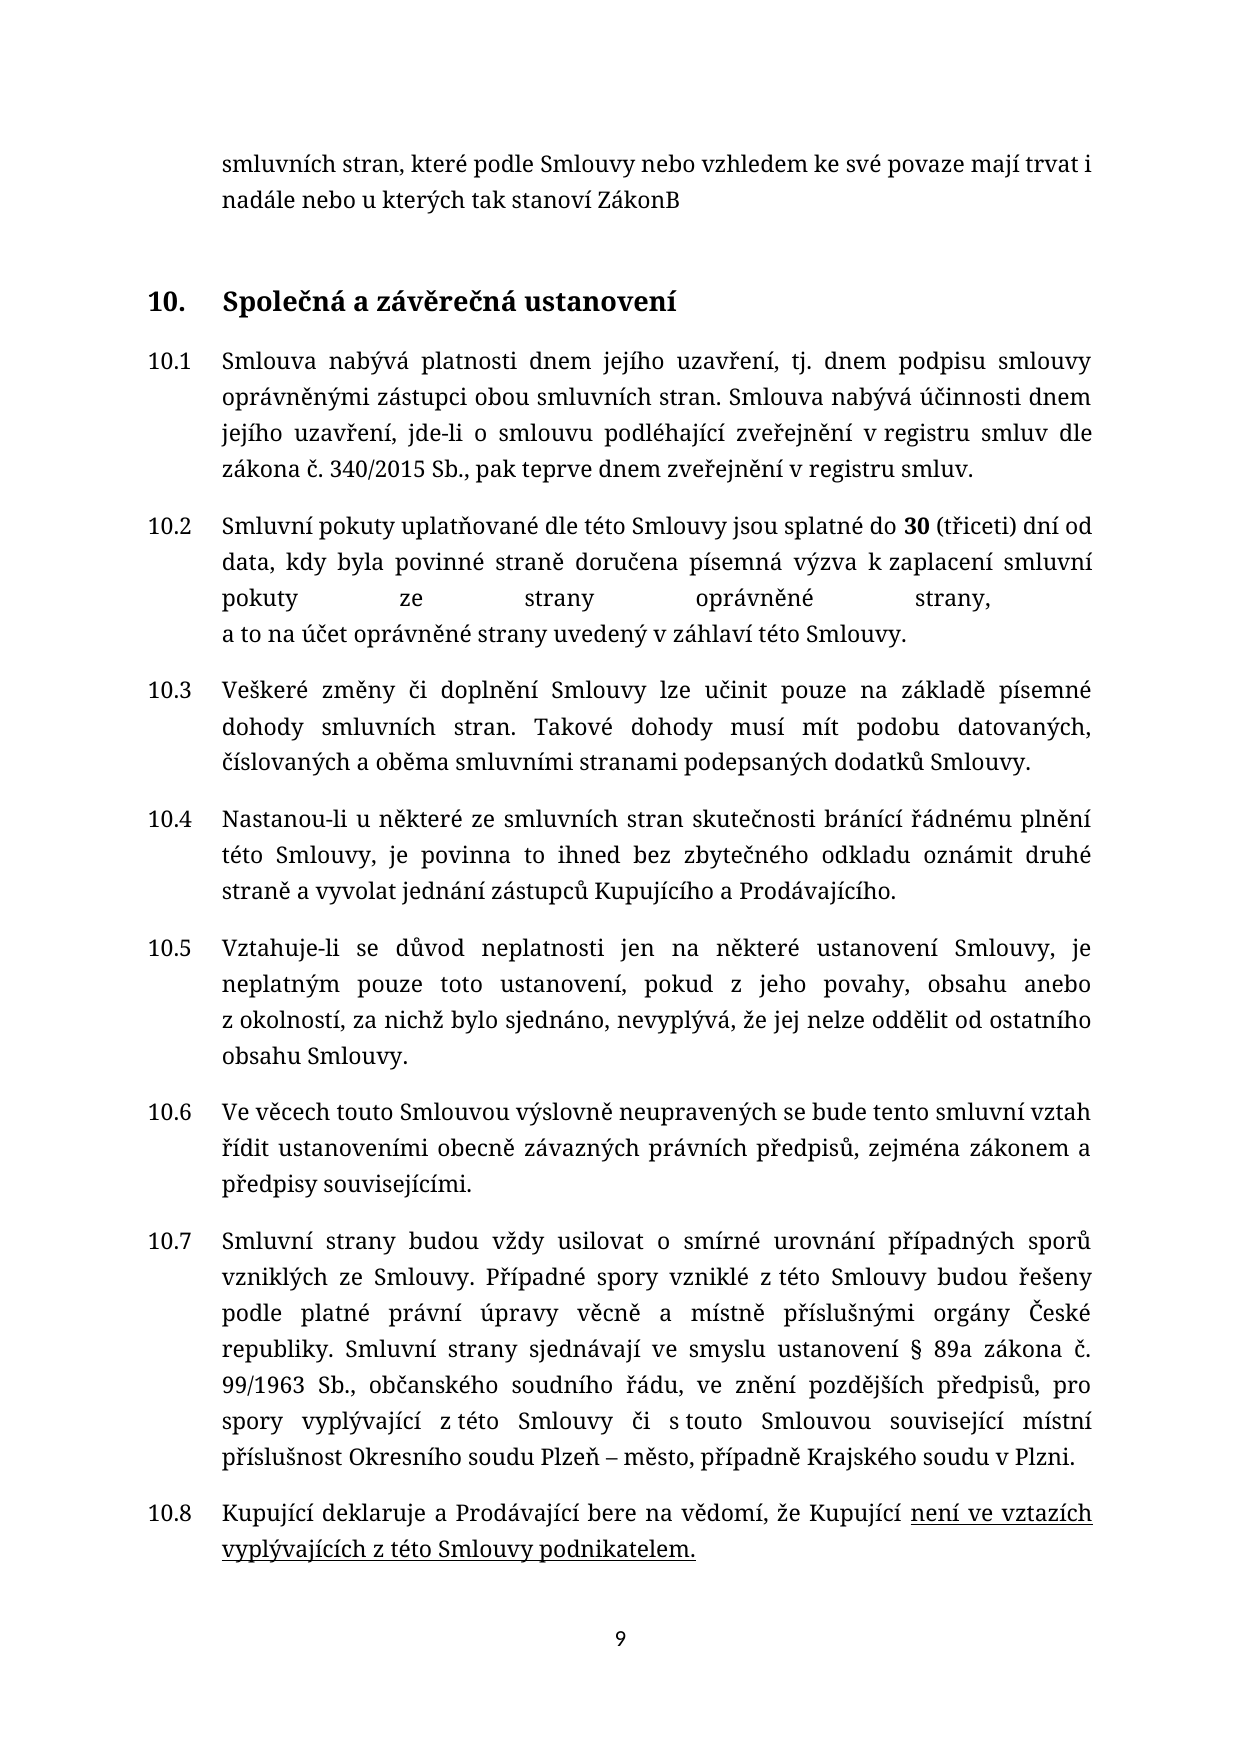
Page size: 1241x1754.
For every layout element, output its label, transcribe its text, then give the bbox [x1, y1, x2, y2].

list Smluvní strany budou vždy usilovat o smírné urovnání případných sporů vzniklých ze Smlouvy. Případné spory vzniklé z této Smlouvy budou řešeny podle platné právní úpravy věcně a místně příslušnými orgány České republiky. Smluvní strany sjednávají ve smyslu ustanovení § 89a zákona č. 99/1963 Sb., občanského soudního řádu, ve znění pozdějších předpisů, pro spory vyplývající z této Smlouvy či s touto Smlouvou související místní příslušnost Okresního soudu Plzeň – město, případně Krajského soudu v Plzni. [148, 1225, 1092, 1472]
list Veškeré změny či doplnění Smlouvy lze učinit pouze na základě písemné dohody smluvních stran. Takové dohody musí mít podobu datovaných, číslovaných a oběma smluvními stranami podepsaných dodatků Smlouvy. [148, 674, 1092, 778]
list Vztahuje-li se důvod neplatnosti jen na některé ustanovení Smlouvy, je neplatným pouze toto ustanovení, pokud z jeho povahy, obsahu anebo z okolností, za nichž bylo sjednáno, nevyplývá, že jej nelze oddělit od ostatního obsahu Smlouvy. [148, 932, 1092, 1071]
list Smluvní pokuty uplatňované dle této Smlouvy jsou splatné do 30 (třiceti) dní od data, kdy byla povinné straně doručena písemná výzva k zaplacení smluvní pokuty ze strany oprávněné strany, a to na účet oprávněné strany uvedený v záhlaví této Smlouvy. [148, 510, 1092, 649]
list Smlouva nabývá platnosti dnem jejího uzavření, tj. dnem podpisu smlouvy oprávněnými zástupci obou smluvních stran. Smlouva nabývá účinnosti dnem jejího uzavření, jde-li o smlouvu podléhající zveřejnění v registru smluv dle zákona č. 340/2015 Sb., pak teprve dnem zveřejnění v registru smluv. [148, 345, 1092, 484]
list Společná a závěrečná ustanovení [148, 282, 1092, 319]
list Nastanou-li u některé ze smluvních stran skutečnosti bránící řádnému plnění této Smlouvy, je povinna to ihned bez zbytečného odkladu oznámit druhé straně a vyvolat jednání zástupců Kupujícího a Prodávajícího. [148, 803, 1092, 906]
list Kupující deklaruje a Prodávající bere na vědomí, že Kupující není ve vztazích vyplývajících z této Smlouvy podnikatelem. [148, 1497, 1092, 1564]
list Ve věcech touto Smlouvou výslovně neupravených se bude tento smluvní vztah řídit ustanoveními obecně závazných právních předpisů, zejména zákonem a předpisy souvisejícími. [148, 1096, 1092, 1199]
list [148, 148, 1092, 215]
